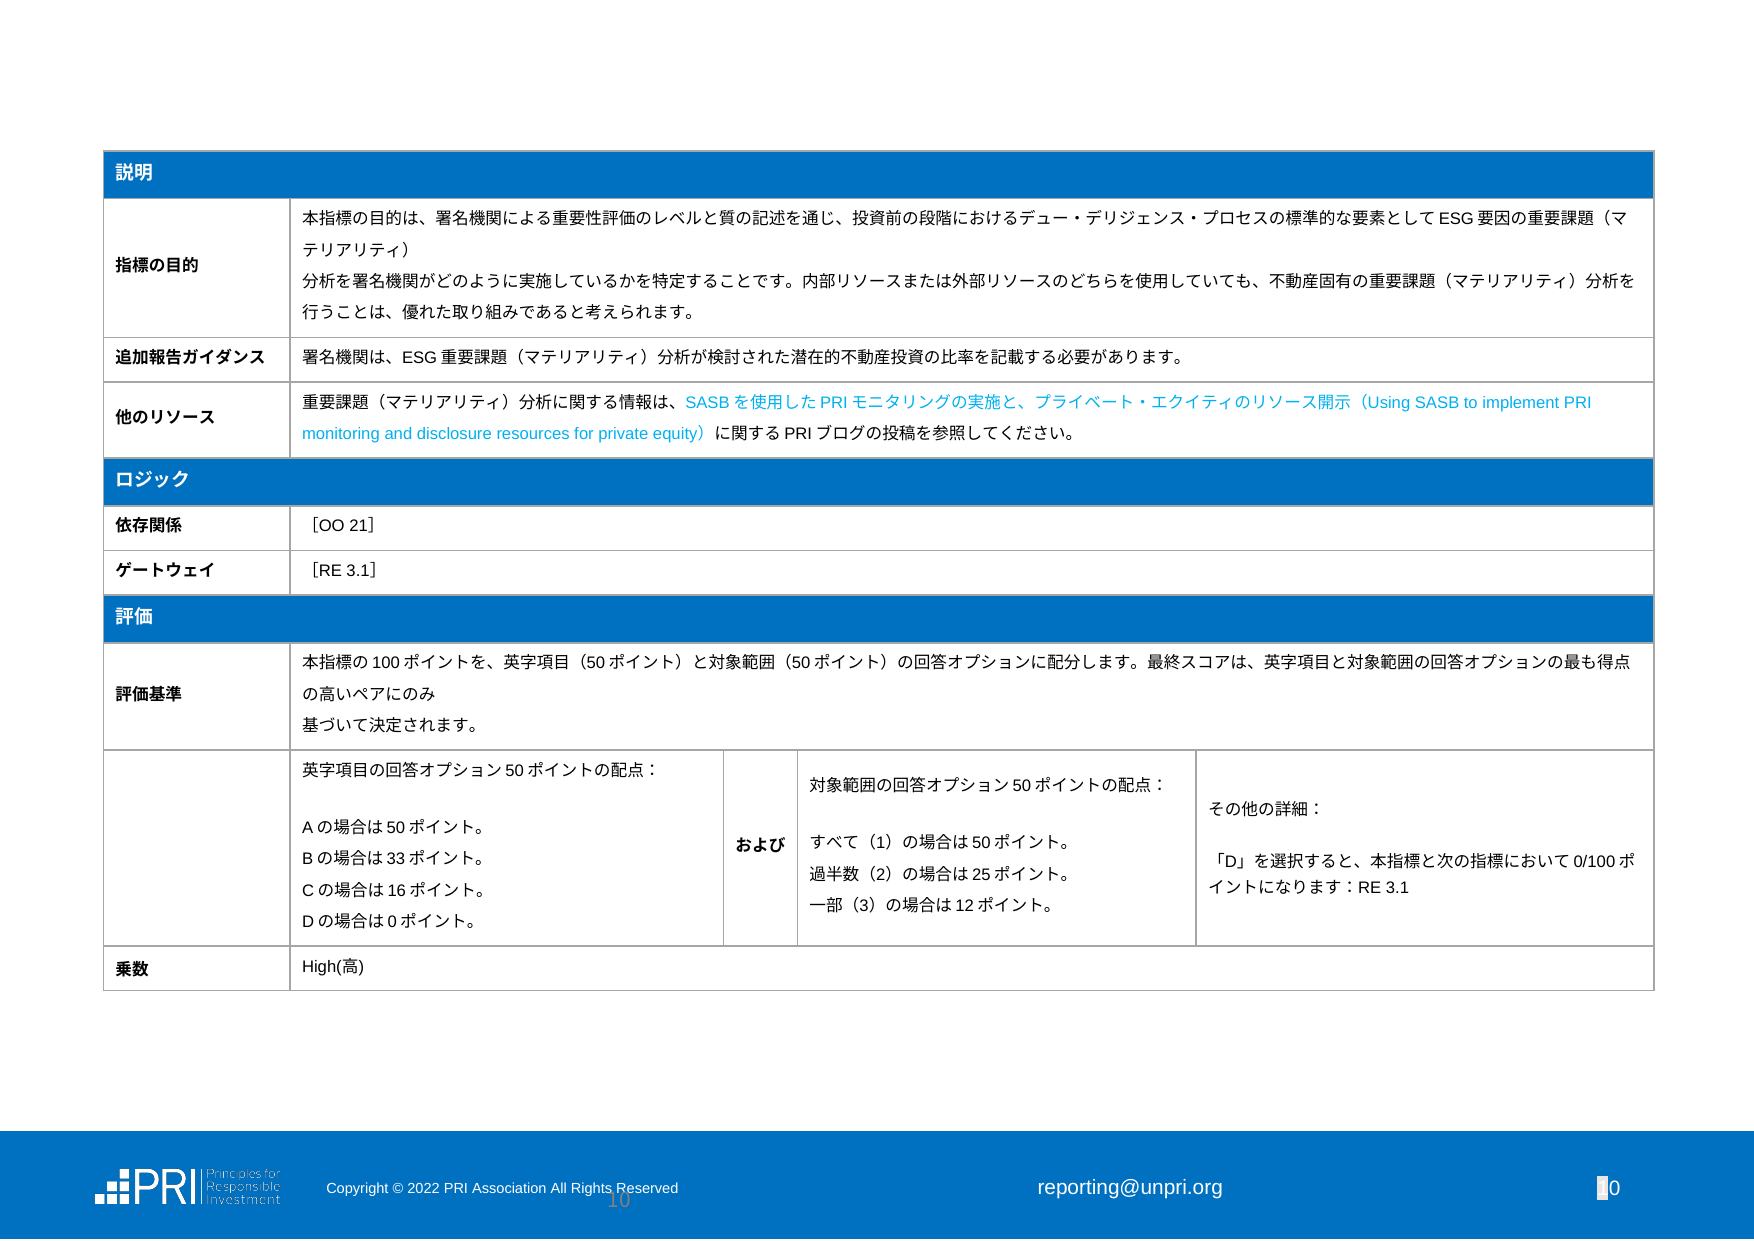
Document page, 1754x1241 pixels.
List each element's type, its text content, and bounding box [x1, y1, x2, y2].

table_cell 本指標の目的は、署名機関による重要性評価のレベルと質の記述を通じ、投資前の段階におけるデュー・デリジェンス・プロセスの標準的な要素としてESG要因の重要課題（マテリアリティ） 分析を署名機関がどのように実施しているかを特定することです。内部リソースまたは外部リソースのどちらを使用していても、不動産固有の重要課題（マテリアリティ）分析を行うことは、優れた取り組みであると考えられます。 [291, 199, 1653, 336]
table_cell 署名機関は、ESG重要課題（マテリアリティ）分析が検討された潜在的不動産投資の比率を記載する必要があります。 [291, 338, 1653, 381]
picture [971, 394, 982, 400]
table_cell ロジック [104, 459, 1653, 505]
picture [1564, 397, 1570, 408]
table_cell 対象範囲の回答オプション50ポイントの配点： すべて（1）の場合は50ポイント。 過半数（2）の場合は25ポイント。 一部（3）の場合は12ポイント。 [798, 751, 1195, 945]
table_cell その他の詳細： 「D」を選択すると、本指標と次の指標において0/100ポイントになります：RE 3.1 [1197, 751, 1653, 945]
table_cell 評価基準 [104, 644, 289, 749]
table_cell 評価 [104, 596, 1653, 642]
table_cell 乗数 [104, 947, 289, 990]
picture [1326, 399, 1332, 407]
table_cell 重要課題（マテリアリティ）分析に関する情報は、SASBを使用したPRIモニタリングの実施と、プライベート・エクイティのリソース開示（Using SASB to implement PRI monitoring and disclosure resources for private equity）に関するPRIブログの投稿を参照してください。 [291, 383, 1653, 457]
table_cell [104, 751, 289, 945]
table_cell ［OO 21］ [291, 507, 1653, 549]
table_cell 指標の目的 [104, 199, 289, 336]
table_cell 説明 [104, 152, 1653, 198]
table_cell 他のリソース [104, 383, 289, 457]
picture [92, 1166, 282, 1207]
table_cell および [724, 751, 797, 945]
table_cell ゲートウェイ [104, 551, 289, 594]
table_cell 本指標の100ポイントを、英字項目（50ポイント）と対象範囲（50ポイント）の回答オプションに配分します。最終スコアは、英字項目と対象範囲の回答オプションの最も得点の高いペアにのみ 基づいて決定されます。 [291, 644, 1653, 749]
table_cell 追加報告ガイダンス [104, 338, 289, 381]
table_cell 依存関係 [104, 507, 289, 549]
table_cell High(高) [291, 947, 1653, 990]
table_cell 英字項目の回答オプション50ポイントの配点： Aの場合は50ポイント。 Bの場合は33ポイント。 Cの場合は16ポイント。 Dの場合は0ポイント。 [291, 751, 723, 945]
table_cell ［RE 3.1］ [291, 551, 1653, 594]
